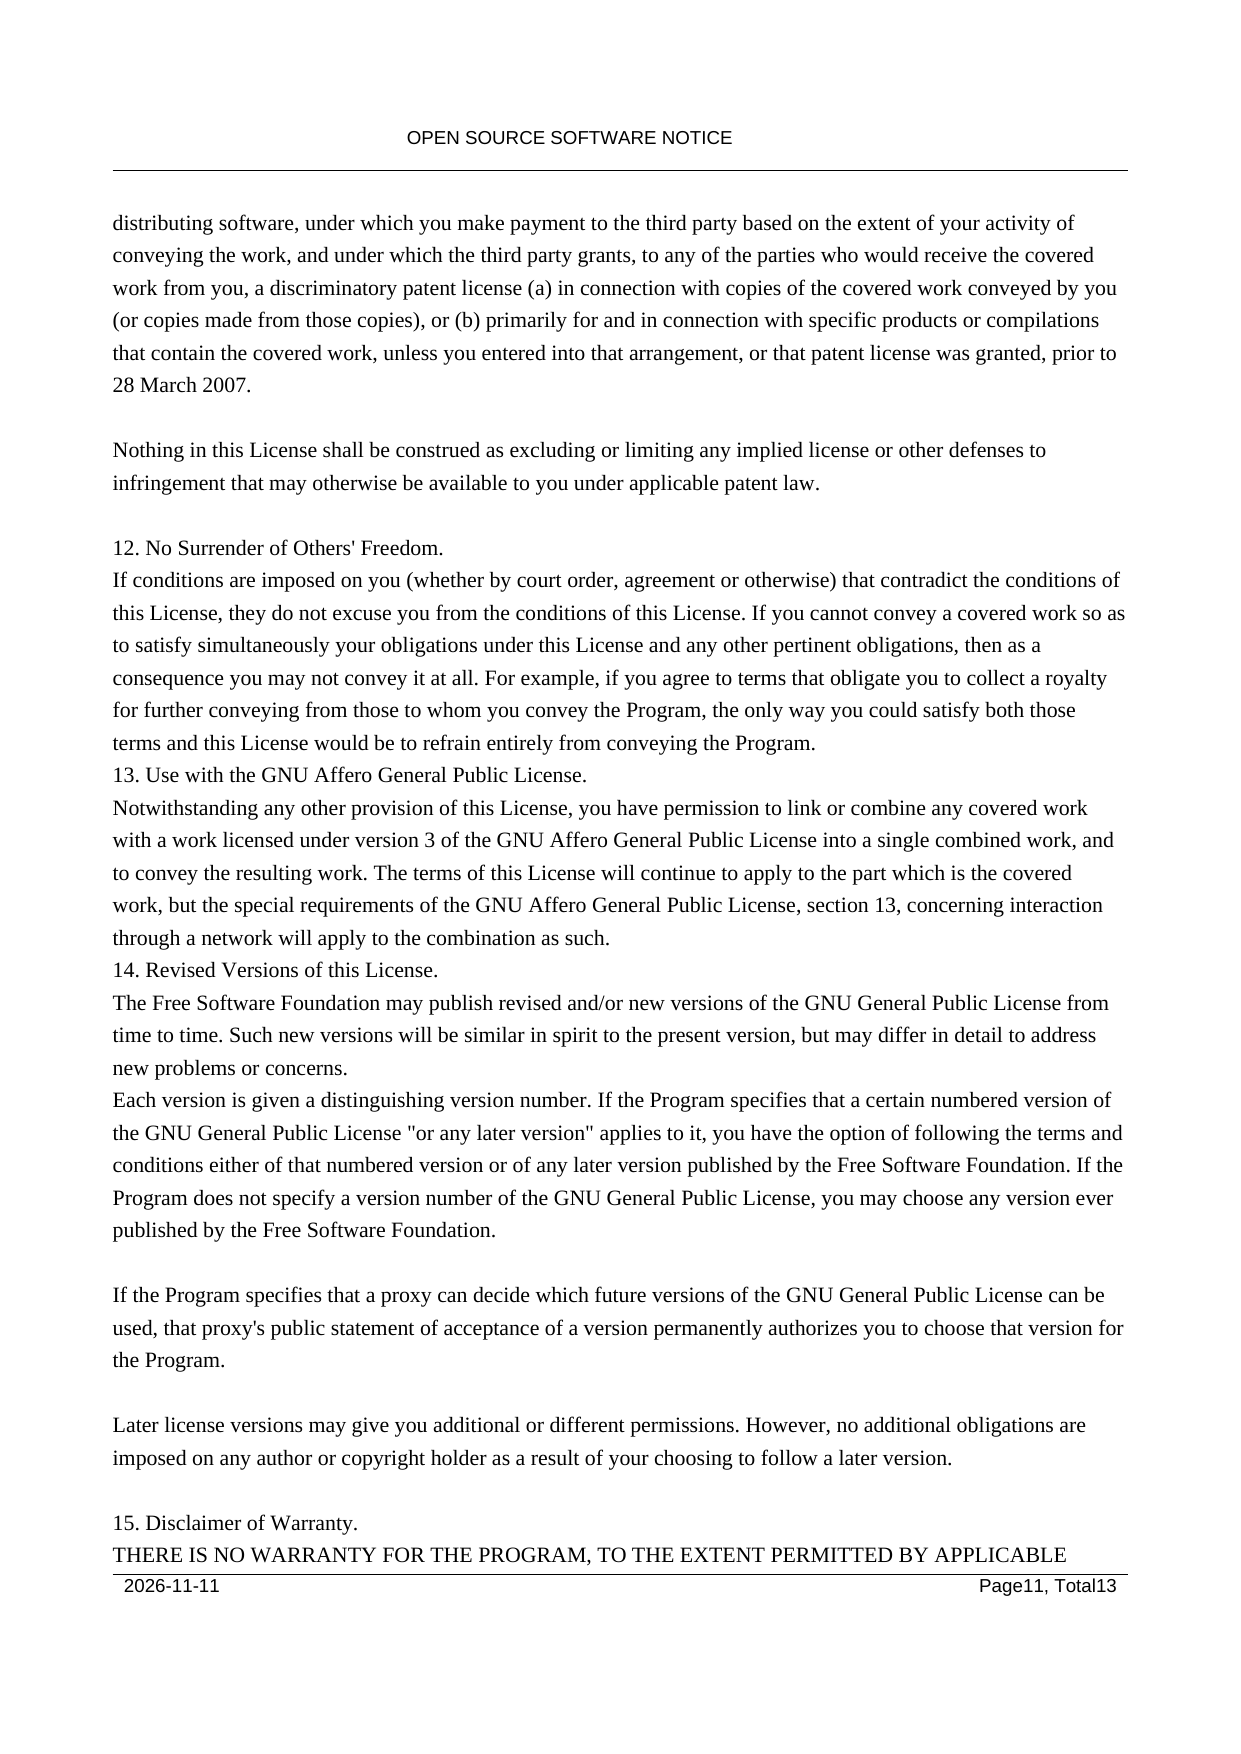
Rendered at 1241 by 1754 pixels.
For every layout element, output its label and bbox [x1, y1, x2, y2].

text [112, 206, 1128, 1571]
